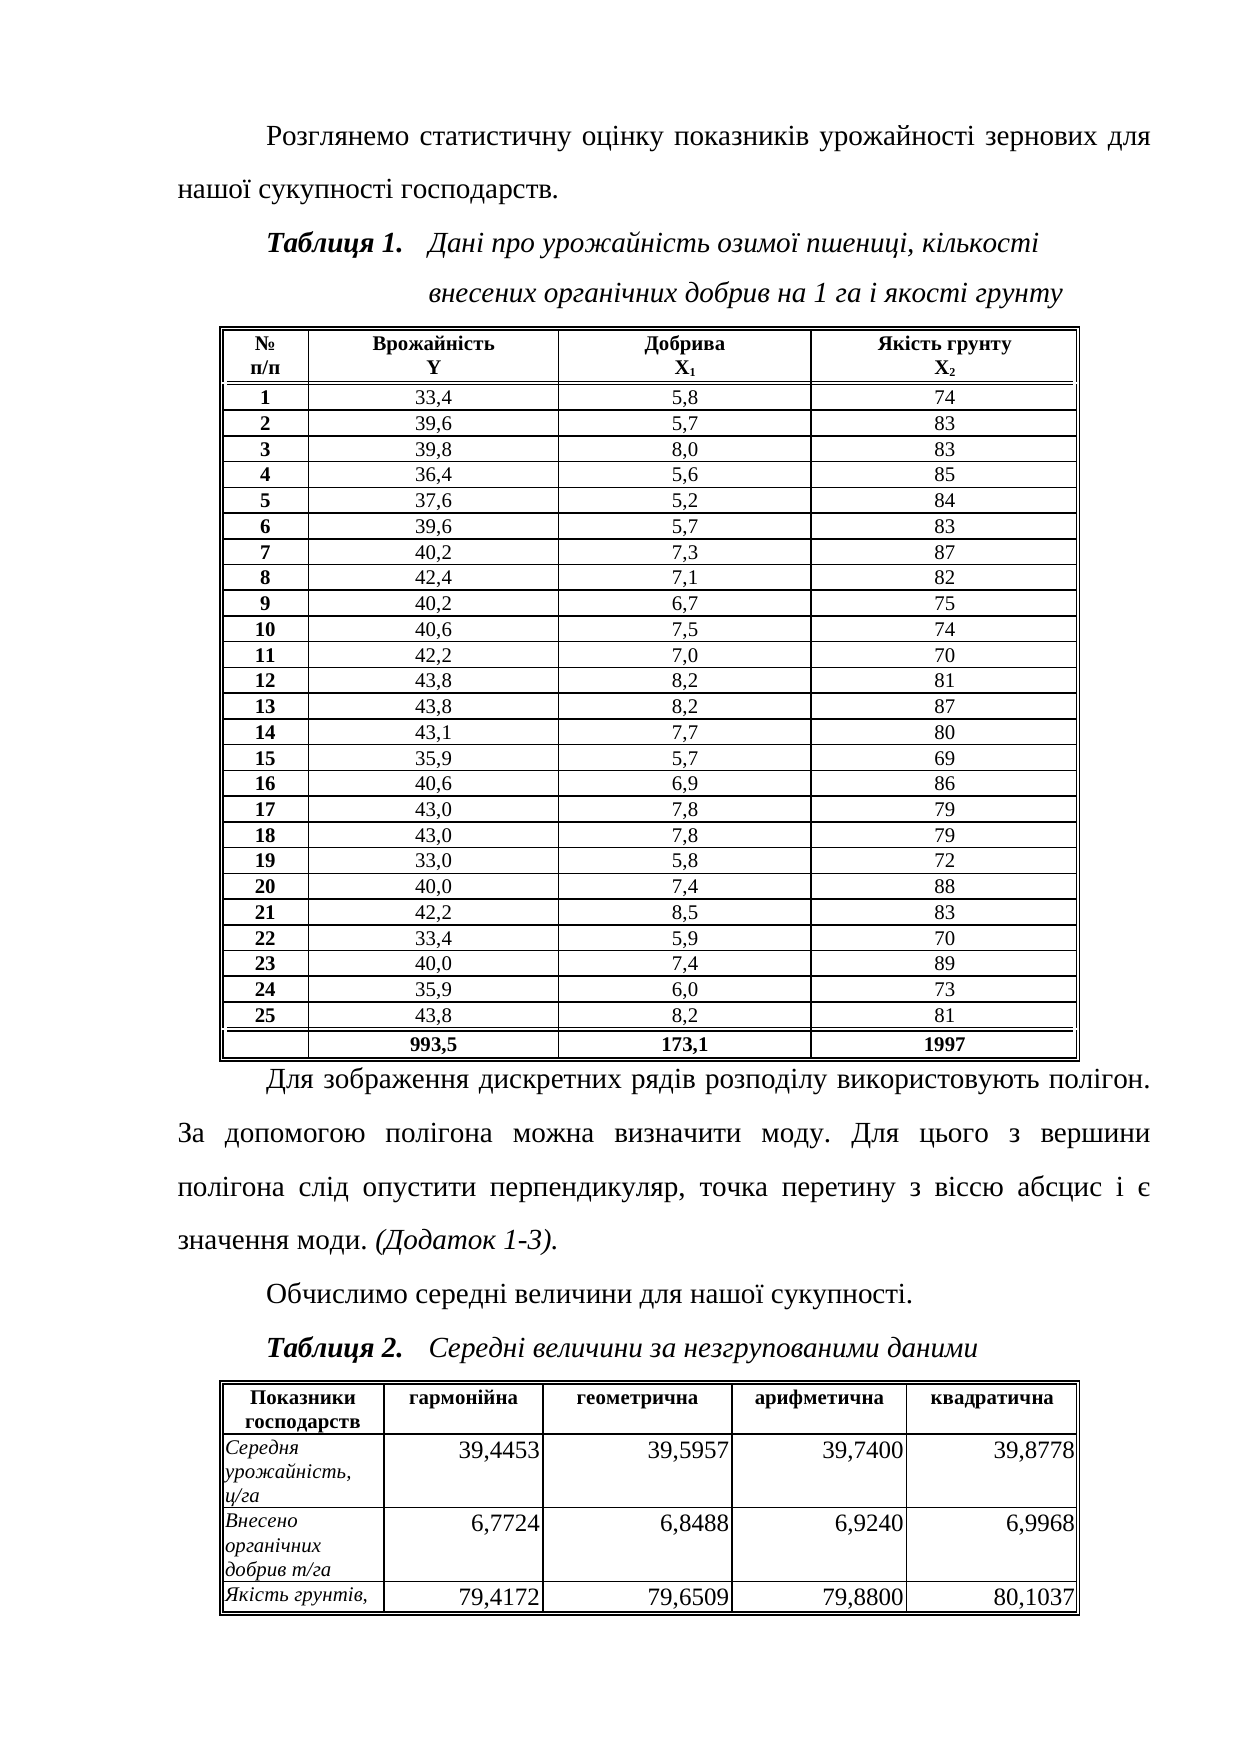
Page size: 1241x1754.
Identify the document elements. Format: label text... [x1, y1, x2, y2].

table_cell 18 [224, 823, 308, 847]
table_cell 39,6 [309, 411, 558, 435]
table_header геометрична [544, 1385, 731, 1433]
table_cell 79,4172 [385, 1582, 542, 1611]
table_cell 42,2 [309, 642, 558, 667]
table_cell 69 [812, 745, 1076, 769]
table_cell 33,4 [309, 926, 558, 949]
table_cell 993,5 [309, 1032, 558, 1057]
table_cell 8,2 [559, 1003, 810, 1027]
table_cell 35,9 [309, 977, 558, 1001]
table_cell 70 [812, 642, 1076, 667]
table_cell 83 [812, 514, 1076, 538]
table_cell 40,6 [309, 771, 558, 795]
table_cell X2 [812, 355, 1076, 381]
table_cell 84 [812, 488, 1076, 512]
table_cell 33,0 [309, 848, 558, 872]
table_cell 79,8800 [733, 1582, 906, 1611]
table_cell 12 [224, 668, 308, 692]
table_cell 6,0 [559, 977, 810, 1001]
table_cell 7,1 [559, 565, 810, 589]
table_cell 6 [224, 514, 308, 538]
table_cell п/п [224, 355, 308, 381]
table_cell 7,7 [559, 720, 810, 744]
table_cell 8,5 [559, 900, 810, 924]
table_cell 24 [224, 977, 308, 1001]
table_cell 5,7 [559, 745, 810, 769]
table_cell 81 [812, 668, 1076, 692]
text Для зображення дискретних рядів розподілу використовують полігон. За допомогою полігона можна визначити моду. Для цього з вершини полігона слід опустити перпендикуляр, точка перетину з віссю абсцис і є значення моди. (Додаток 1-3). [177, 1062, 1152, 1256]
table_header № [224, 331, 308, 355]
table_cell 7,4 [559, 951, 810, 975]
table_cell 4 [224, 462, 308, 486]
table_cell 7,5 [559, 617, 810, 641]
table_cell 39,4453 [385, 1435, 542, 1507]
text Таблиця 1. Дані про урожайність озимої пшениці, кількості внесених органічних добрив на 1 га і якості грунту [266, 225, 1122, 309]
table_cell 6,7724 [385, 1508, 542, 1581]
table_cell 87 [812, 540, 1076, 564]
table_cell 6,9240 [733, 1508, 906, 1581]
table_cell 9 [224, 591, 308, 615]
table_cell 80,1037 [907, 1582, 1076, 1611]
table_cell 89 [812, 951, 1076, 975]
table_cell 7,4 [559, 874, 810, 898]
table_cell 39,8 [309, 437, 558, 461]
table_cell 43,0 [309, 823, 558, 847]
table_cell 42,2 [309, 900, 558, 924]
table_cell 5,7 [559, 411, 810, 435]
table_cell 83 [812, 437, 1076, 461]
table_cell 3 [224, 437, 308, 461]
table_cell 36,4 [309, 462, 558, 486]
table_cell 40,2 [309, 591, 558, 615]
table_cell 10 [224, 617, 308, 641]
table_cell 6,7 [559, 591, 810, 615]
table_cell 82 [812, 565, 1076, 589]
table_header Показники господарств [224, 1385, 383, 1433]
table_cell 42,4 [309, 565, 558, 589]
table_cell 14 [224, 720, 308, 744]
table_cell 7,8 [559, 797, 810, 821]
text Таблиця 2. Середні величини за незгрупованими даними [266, 1330, 1122, 1363]
table_cell 2 [224, 411, 308, 435]
table_cell 8,2 [559, 668, 810, 692]
table_cell 39,6 [309, 514, 558, 538]
table_cell 8,2 [559, 694, 810, 718]
table_cell 86 [812, 771, 1076, 795]
table_cell 5 [224, 488, 308, 512]
table_cell 43,0 [309, 797, 558, 821]
table_cell 8 [224, 565, 308, 589]
table_cell 7,3 [559, 540, 810, 564]
table_cell 40,0 [309, 951, 558, 975]
table_cell 80 [812, 720, 1076, 744]
table_cell 40,2 [309, 540, 558, 564]
table_cell 5,8 [559, 848, 810, 872]
table_cell 5,2 [559, 488, 810, 512]
table_cell 40,6 [309, 617, 558, 641]
table_cell 81 [812, 1003, 1076, 1027]
table_cell Середня урожайність, ц/га [224, 1435, 383, 1507]
table_cell 1997 [812, 1027, 1078, 1057]
table_cell 43,8 [309, 668, 558, 692]
table_cell 22 [224, 926, 308, 949]
table_cell 70 [812, 926, 1076, 949]
table_cell 8,0 [559, 437, 810, 461]
table_cell 43,8 [309, 1003, 558, 1027]
table_cell 21 [224, 900, 308, 924]
table_header гармонійна [385, 1385, 542, 1433]
table_cell 5,9 [559, 926, 810, 949]
table_cell 74 [812, 617, 1076, 641]
table_header Якість грунту [812, 331, 1076, 355]
table_cell 6,9968 [907, 1508, 1076, 1581]
table_cell 83 [812, 411, 1076, 435]
table_cell 6,9 [559, 771, 810, 795]
text Розглянемо статистичну оцінку показників урожайності зернових для нашої сукупності господарств. [177, 118, 1152, 205]
table_header арифметична [733, 1385, 906, 1433]
table_cell 17 [224, 797, 308, 821]
table_cell Y [309, 355, 558, 381]
table_cell 20 [224, 874, 308, 898]
table_cell 75 [812, 591, 1076, 615]
text Обчислимо середні величини для нашої сукупності. [177, 1276, 1152, 1310]
table_cell 40,0 [309, 874, 558, 898]
table_cell 19 [224, 848, 308, 872]
table_cell 39,5957 [544, 1435, 731, 1507]
table_cell 85 [812, 462, 1076, 486]
table_cell 43,8 [309, 694, 558, 718]
table_cell 39,8778 [907, 1435, 1076, 1507]
table_cell 1 [222, 381, 308, 409]
table_cell 11 [224, 642, 308, 667]
table_cell 33,4 [309, 385, 558, 409]
table_cell Внесено органічних добрив т/га [224, 1508, 383, 1581]
table_cell 16 [224, 771, 308, 795]
table_header Добрива [559, 331, 810, 355]
table_cell 23 [224, 951, 308, 975]
table_cell [222, 1027, 308, 1057]
table_cell 83 [812, 900, 1076, 924]
table_cell 79,6509 [544, 1582, 731, 1611]
table_cell 13 [224, 694, 308, 718]
table_cell 6,8488 [544, 1508, 731, 1581]
table_cell 74 [812, 381, 1078, 409]
table_cell 7,8 [559, 823, 810, 847]
table_header квадратична [907, 1385, 1076, 1433]
table_cell 7,0 [559, 642, 810, 667]
table_cell X1 [559, 355, 810, 381]
table_cell 43,1 [309, 720, 558, 744]
table_cell 88 [812, 874, 1076, 898]
table_cell 15 [224, 745, 308, 769]
table_cell 5,8 [559, 385, 810, 409]
table_cell 72 [812, 848, 1076, 872]
table_cell 87 [812, 694, 1076, 718]
table_cell 25 [224, 1003, 308, 1027]
table_cell 39,7400 [733, 1435, 906, 1507]
table_cell 73 [812, 977, 1076, 1001]
table_cell 173,1 [559, 1032, 810, 1057]
table_cell Якість грунтів, бал [224, 1582, 383, 1611]
table_header Врожайність [309, 331, 558, 355]
table_cell 5,6 [559, 462, 810, 486]
table_cell 7 [224, 540, 308, 564]
table_cell 35,9 [309, 745, 558, 769]
table_cell 79 [812, 797, 1076, 821]
table_cell 79 [812, 823, 1076, 847]
table_cell 37,6 [309, 488, 558, 512]
table_cell 5,7 [559, 514, 810, 538]
